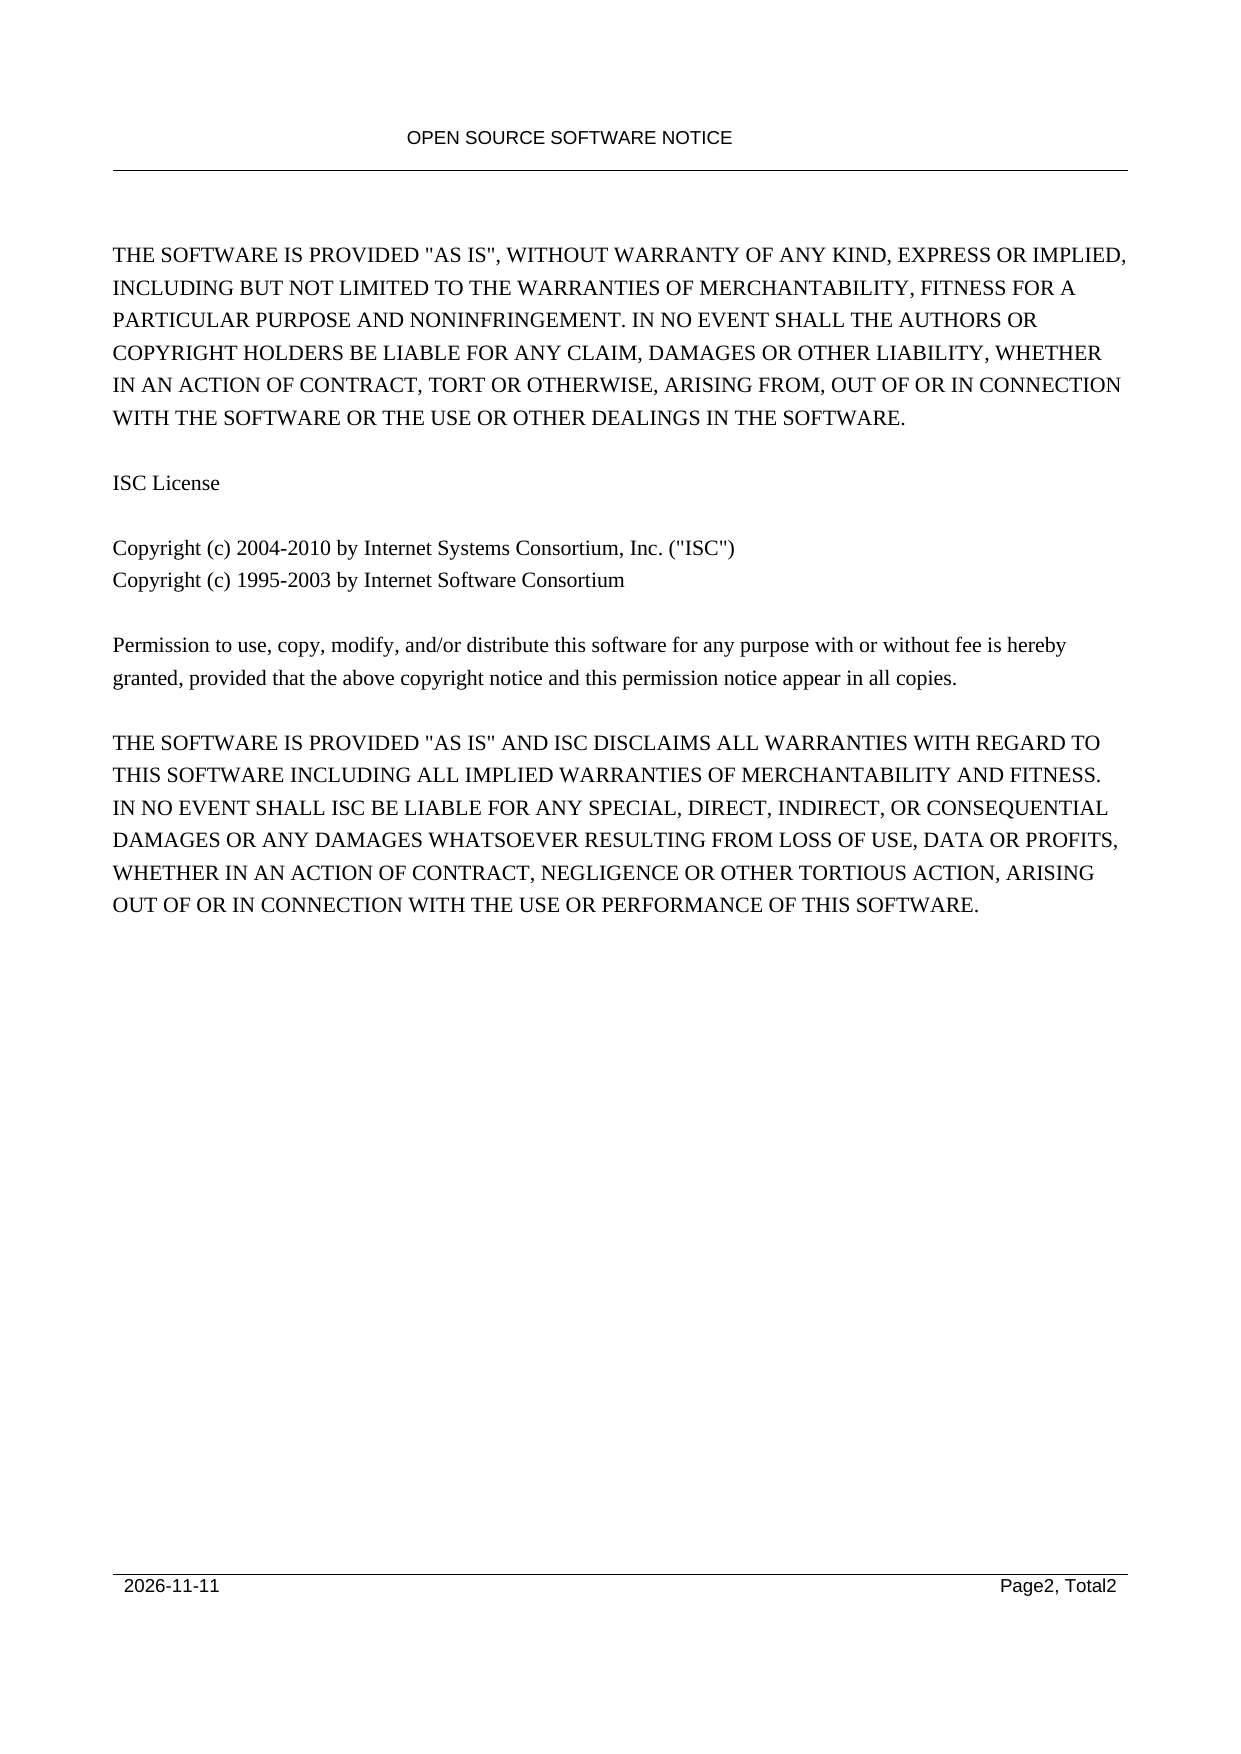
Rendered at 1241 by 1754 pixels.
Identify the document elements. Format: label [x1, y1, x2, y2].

text [112, 206, 1128, 921]
